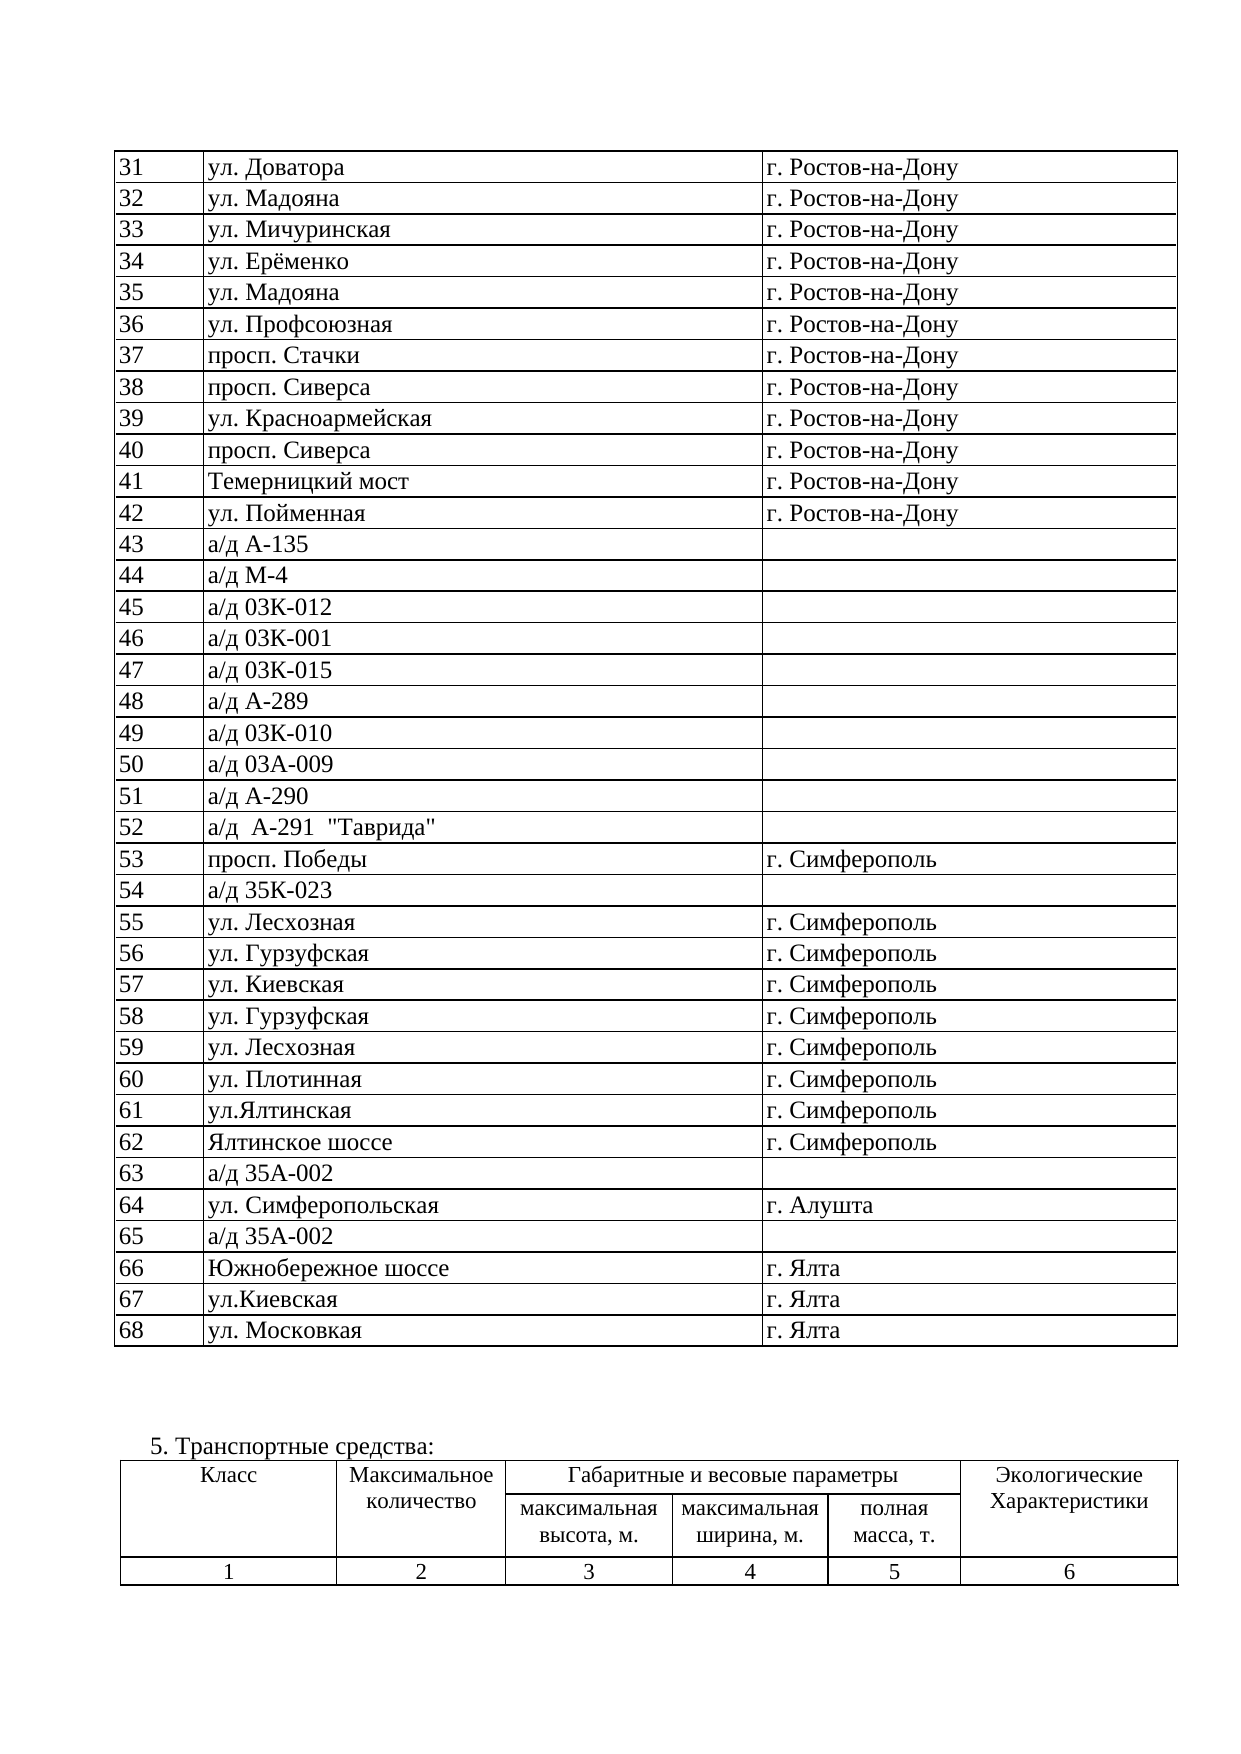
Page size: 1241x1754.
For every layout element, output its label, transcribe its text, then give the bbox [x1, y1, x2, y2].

table_cell [763, 1220, 1177, 1251]
table_cell [763, 779, 1177, 811]
table_cell ул. Лесхозная [204, 907, 762, 936]
table_cell 6 [961, 1558, 1177, 1584]
table_cell 33 [115, 214, 203, 244]
table_cell г. Ростов-на-Дону [763, 433, 1177, 464]
table_cell г. Алушта [763, 1188, 1177, 1219]
table_cell 39 [115, 403, 203, 433]
table_cell Южнобережное шоссе [204, 1253, 762, 1282]
table_cell 66 [115, 1252, 203, 1282]
table_cell 57 [115, 969, 203, 999]
table_cell ул.Ялтинская [204, 1095, 762, 1125]
table_cell г. Ялта [763, 1314, 1177, 1345]
table_cell г. Ялта [763, 1251, 1177, 1282]
table_cell полная масса, т. [829, 1495, 960, 1556]
table_cell г. Ростов-на-Дону [763, 152, 1177, 181]
table_cell 38 [115, 371, 203, 402]
table_header Экологические Характеристики [961, 1461, 1177, 1556]
table_cell [763, 874, 1177, 905]
table_cell 51 [115, 780, 203, 811]
table_cell Ялтинское шоссе [204, 1127, 762, 1157]
table_cell [763, 811, 1177, 842]
table_cell ул. Симферопольская [204, 1190, 762, 1219]
table_cell 43 [115, 529, 203, 559]
table_cell г. Ялта [763, 1283, 1177, 1314]
table_cell г. Ростов-на-Дону [763, 181, 1177, 213]
table_cell [763, 622, 1177, 653]
table_cell 41 [115, 466, 203, 496]
table_cell 63 [115, 1158, 203, 1188]
table_cell 36 [115, 308, 203, 339]
table_cell 1 [121, 1558, 336, 1584]
table_cell г. Ростов-на-Дону [763, 402, 1177, 433]
table_cell ул. Ерёменко [204, 246, 762, 276]
table_cell 46 [115, 623, 203, 653]
table_cell [763, 1157, 1177, 1188]
table_cell г. Симферополь [763, 1031, 1177, 1062]
table_cell 68 [115, 1315, 203, 1345]
table_cell а/д 35К-023 [204, 875, 762, 905]
table_cell а/д А-135 [204, 529, 762, 559]
table_cell ул. Гурзуфская [204, 938, 762, 968]
table_cell 64 [115, 1189, 203, 1219]
table_cell 54 [115, 875, 203, 905]
table_cell г. Симферополь [763, 999, 1177, 1031]
table_cell 5 [829, 1558, 960, 1584]
table_cell ул.Киевская [204, 1284, 762, 1314]
text 5. Транспортные средства: [150, 1431, 1090, 1459]
table_cell 50 [115, 749, 203, 779]
table_cell 35 [115, 277, 203, 307]
table_cell [763, 590, 1177, 622]
table_cell ул. Московкая [204, 1316, 762, 1345]
table_cell 40 [115, 434, 203, 464]
table_cell 42 [115, 497, 203, 527]
table_cell г. Ростов-на-Дону [763, 339, 1177, 370]
table_cell 48 [115, 686, 203, 716]
table_cell 2 [337, 1558, 505, 1584]
table_cell а/д А-290 [204, 781, 762, 811]
table_cell а/д 35А-002 [204, 1221, 762, 1251]
table_cell г. Симферополь [763, 1094, 1177, 1125]
table_cell ул. Плотинная [204, 1064, 762, 1094]
table_cell [763, 559, 1177, 590]
table_cell 61 [115, 1095, 203, 1125]
table_cell просп. Стачки [204, 340, 762, 370]
table_cell 31 [115, 152, 203, 181]
table_cell 53 [115, 843, 203, 873]
table_cell г. Ростов-на-Дону [763, 496, 1177, 527]
table_cell г. Симферополь [763, 842, 1177, 873]
table_cell 4 [673, 1558, 827, 1584]
table_cell Темерницкий мост [204, 466, 762, 496]
table_cell [763, 748, 1177, 779]
table_cell 62 [115, 1126, 203, 1157]
table_header Максимальное количество [337, 1461, 505, 1556]
table_cell ул. Гурзуфская [204, 1001, 762, 1031]
table_cell 3 [506, 1558, 672, 1584]
table_cell а/д 03А-009 [204, 749, 762, 779]
table_cell г. Ростов-на-Дону [763, 307, 1177, 339]
table_cell а/д А-291 "Таврида" [204, 812, 762, 842]
table_cell просп. Победы [204, 844, 762, 873]
table_cell ул. Лесхозная [204, 1032, 762, 1062]
table_header Габаритные и весовые параметры [506, 1461, 960, 1493]
table_cell а/д М-4 [204, 561, 762, 590]
table_cell максимальная ширина, м. [673, 1495, 827, 1556]
table_cell г. Симферополь [763, 905, 1177, 936]
table_cell 59 [115, 1032, 203, 1062]
table_cell 55 [115, 906, 203, 936]
table_cell г. Симферополь [763, 1125, 1177, 1157]
table_cell [763, 716, 1177, 748]
table_cell 47 [115, 654, 203, 685]
table_cell г. Ростов-на-Дону [763, 244, 1177, 276]
table_cell 65 [115, 1221, 203, 1251]
table_cell [763, 528, 1177, 559]
table_cell а/д 03К-012 [204, 592, 762, 622]
table_cell ул. Мадояна [204, 277, 762, 307]
table_cell просп. Сиверса [204, 435, 762, 464]
table_cell г. Симферополь [763, 968, 1177, 999]
table_cell ул. Пойменная [204, 498, 762, 527]
table_cell 45 [115, 591, 203, 622]
table_cell 34 [115, 245, 203, 276]
table_cell г. Ростов-на-Дону [763, 465, 1177, 496]
table_cell ул. Мичуринская [204, 215, 762, 244]
table_cell ул. Доватора [204, 152, 762, 181]
table_cell [763, 685, 1177, 716]
table_cell ул. Красноармейская [204, 403, 762, 433]
table_cell 49 [115, 717, 203, 748]
table_cell 56 [115, 938, 203, 968]
table_cell 58 [115, 1000, 203, 1031]
table_cell ул. Киевская [204, 970, 762, 999]
table_cell г. Ростов-на-Дону [763, 370, 1177, 402]
table_cell а/д А-289 [204, 686, 762, 716]
table_cell а/д 03К-001 [204, 623, 762, 653]
table_cell а/д 35А-002 [204, 1158, 762, 1188]
table_cell 52 [115, 812, 203, 842]
table_cell г. Ростов-на-Дону [763, 276, 1177, 307]
table_cell а/д 03К-015 [204, 655, 762, 685]
table_cell ул. Профсоюзная [204, 309, 762, 339]
table_cell 60 [115, 1063, 203, 1094]
table_cell г. Ростов-на-Дону [763, 213, 1177, 244]
table_cell г. Симферополь [763, 936, 1177, 968]
table_cell максимальная высота, м. [506, 1495, 672, 1556]
table_cell просп. Сиверса [204, 372, 762, 402]
table_cell 32 [115, 183, 203, 213]
table_cell [763, 653, 1177, 685]
table_header Класс [121, 1461, 336, 1556]
table_cell а/д 03К-010 [204, 718, 762, 748]
table_cell г. Симферополь [763, 1062, 1177, 1094]
table_cell 67 [115, 1284, 203, 1314]
table_cell ул. Мадояна [204, 183, 762, 213]
table_cell 37 [115, 340, 203, 370]
table_cell 44 [115, 560, 203, 590]
